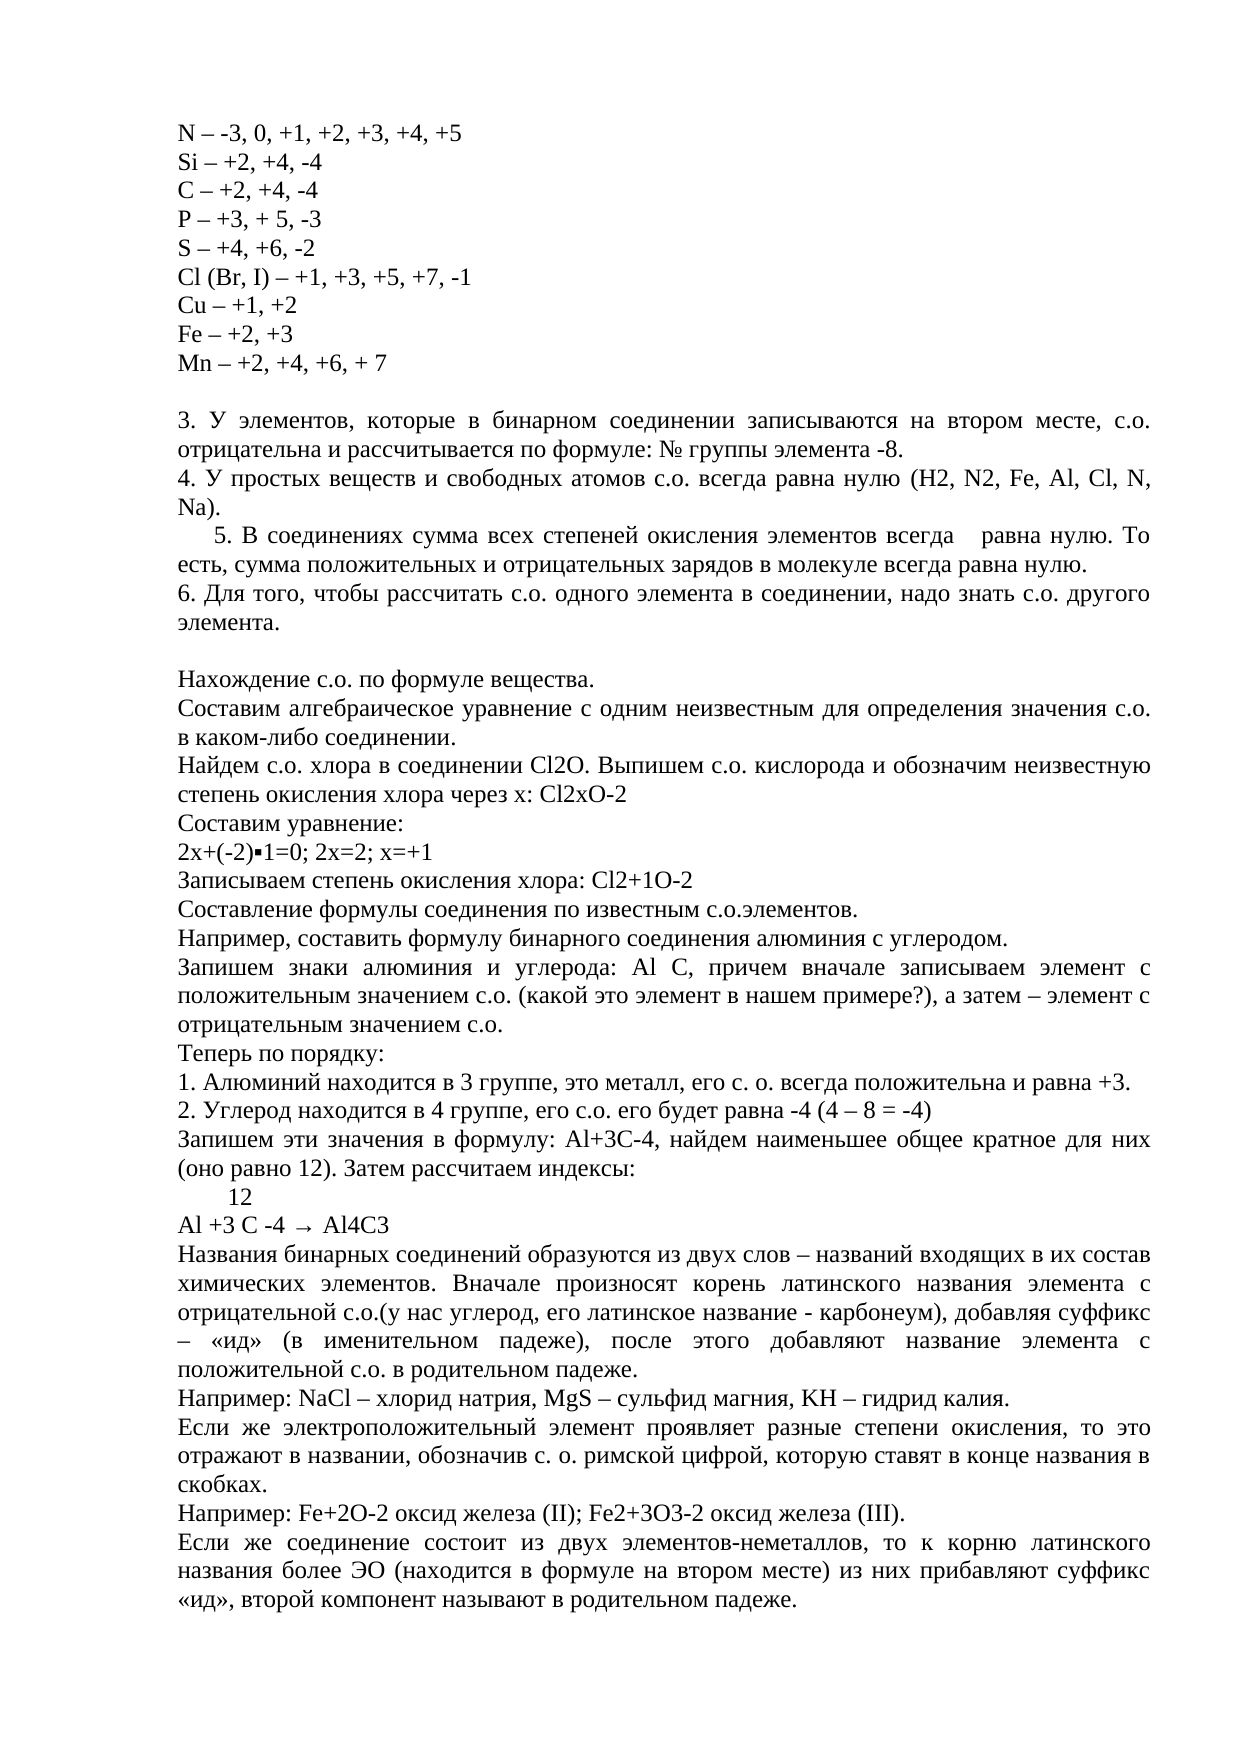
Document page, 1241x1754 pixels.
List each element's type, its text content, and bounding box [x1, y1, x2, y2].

text Составим уравнение: [177, 808, 1152, 837]
text Например, составить формулу бинарного соединения алюминия с углеродом. [177, 923, 1152, 952]
text Например: Fe+2O-2 оксид железа (II); Fe2+3O3-2 оксид железа (III). [177, 1498, 1152, 1527]
text Запишем эти значения в формулу: Al+3C-4, найдем наименьшее общее кратное для них (оно равно 12). Затем рассчитаем индексы: [177, 1124, 1152, 1182]
text N – -3, 0, +1, +2, +3, +4, +5 [177, 118, 1152, 147]
text Al +3 C -4 → Al4C3 [177, 1211, 1152, 1239]
text 4. У простых веществ и свободных атомов с.о. всегда равна нулю (H2, N2, Fe, Al, Cl, N, Na). [177, 463, 1152, 521]
text Cl (Br, I) – +1, +3, +5, +7, -1 [177, 262, 1152, 291]
text Если же электроположительный элемент проявляет разные степени окисления, то это отражают в названии, обозначив с. о. римской цифрой, которую ставят в конце названия в скобках. [177, 1412, 1152, 1498]
text 2. Углерод находится в 4 группе, его с.о. его будет равна -4 (4 – 8 = -4) [177, 1096, 1152, 1124]
text Si – +2, +4, -4 [177, 147, 1152, 176]
text Mn – +2, +4, +6, + 7 [177, 348, 1152, 377]
text Cu – +1, +2 [177, 291, 1152, 319]
text Fe – +2, +3 [177, 319, 1152, 348]
text C – +2, +4, -4 [177, 176, 1152, 204]
text Составим алгебраическое уравнение с одним неизвестным для определения значения с.о. в каком-либо соединении. [177, 693, 1152, 751]
text 5. В соединениях сумма всех степеней окисления элементов всегда равна нулю. То есть, сумма положительных и отрицательных зарядов в молекуле всегда равна нулю. [177, 521, 1152, 578]
text 12 [177, 1182, 1152, 1211]
text Если же соединение состоит из двух элементов-неметаллов, то к корню латинского названия более ЭО (находится в формуле на втором месте) из них прибавляют суффикс «ид», второй компонент называют в родительном падеже. [177, 1527, 1152, 1613]
text Теперь по порядку: [177, 1038, 1152, 1067]
text P – +3, + 5, -3 [177, 204, 1152, 233]
text Названия бинарных соединений образуются из двух слов – названий входящих в их состав химических элементов. Вначале произносят корень латинского названия элемента с отрицательной с.о.(у нас углерод, его латинское название - карбонеум), добавляя суффикс – «ид» (в именительном падеже), после этого добавляют название элемента с положительной с.о. в родительном падеже. [177, 1239, 1152, 1383]
text 6. Для того, чтобы рассчитать с.о. одного элемента в соединении, надо знать с.о. другого элемента. [177, 578, 1152, 636]
text Составление формулы соединения по известным с.о.элементов. [177, 894, 1152, 923]
text Нахождение с.о. по формуле вещества. [177, 664, 1152, 693]
text Найдем с.о. хлора в соединении Cl2O. Выпишем с.о. кислорода и обозначим неизвестную степень окисления хлора через х: Cl2xO-2 [177, 751, 1152, 808]
text 2х+(-2)▪1=0; 2х=2; х=+1 [177, 837, 1152, 866]
text S – +4, +6, -2 [177, 233, 1152, 262]
text 3. У элементов, которые в бинарном соединении записываются на втором месте, с.о. отрицательна и рассчитывается по формуле: № группы элемента -8. [177, 406, 1152, 463]
text Записываем степень окисления хлора: Cl2+1O-2 [177, 866, 1152, 894]
text Например: NaCl – хлорид натрия, MgS – сульфид магния, KH – гидрид калия. [177, 1383, 1152, 1412]
text 1. Алюминий находится в 3 группе, это металл, его с. о. всегда положительна и равна +3. [177, 1067, 1152, 1096]
text Запишем знаки алюминия и углерода: Al C, причем вначале записываем элемент с положительным значением с.о. (какой это элемент в нашем примере?), а затем – элемент с отрицательным значением с.о. [177, 952, 1152, 1038]
